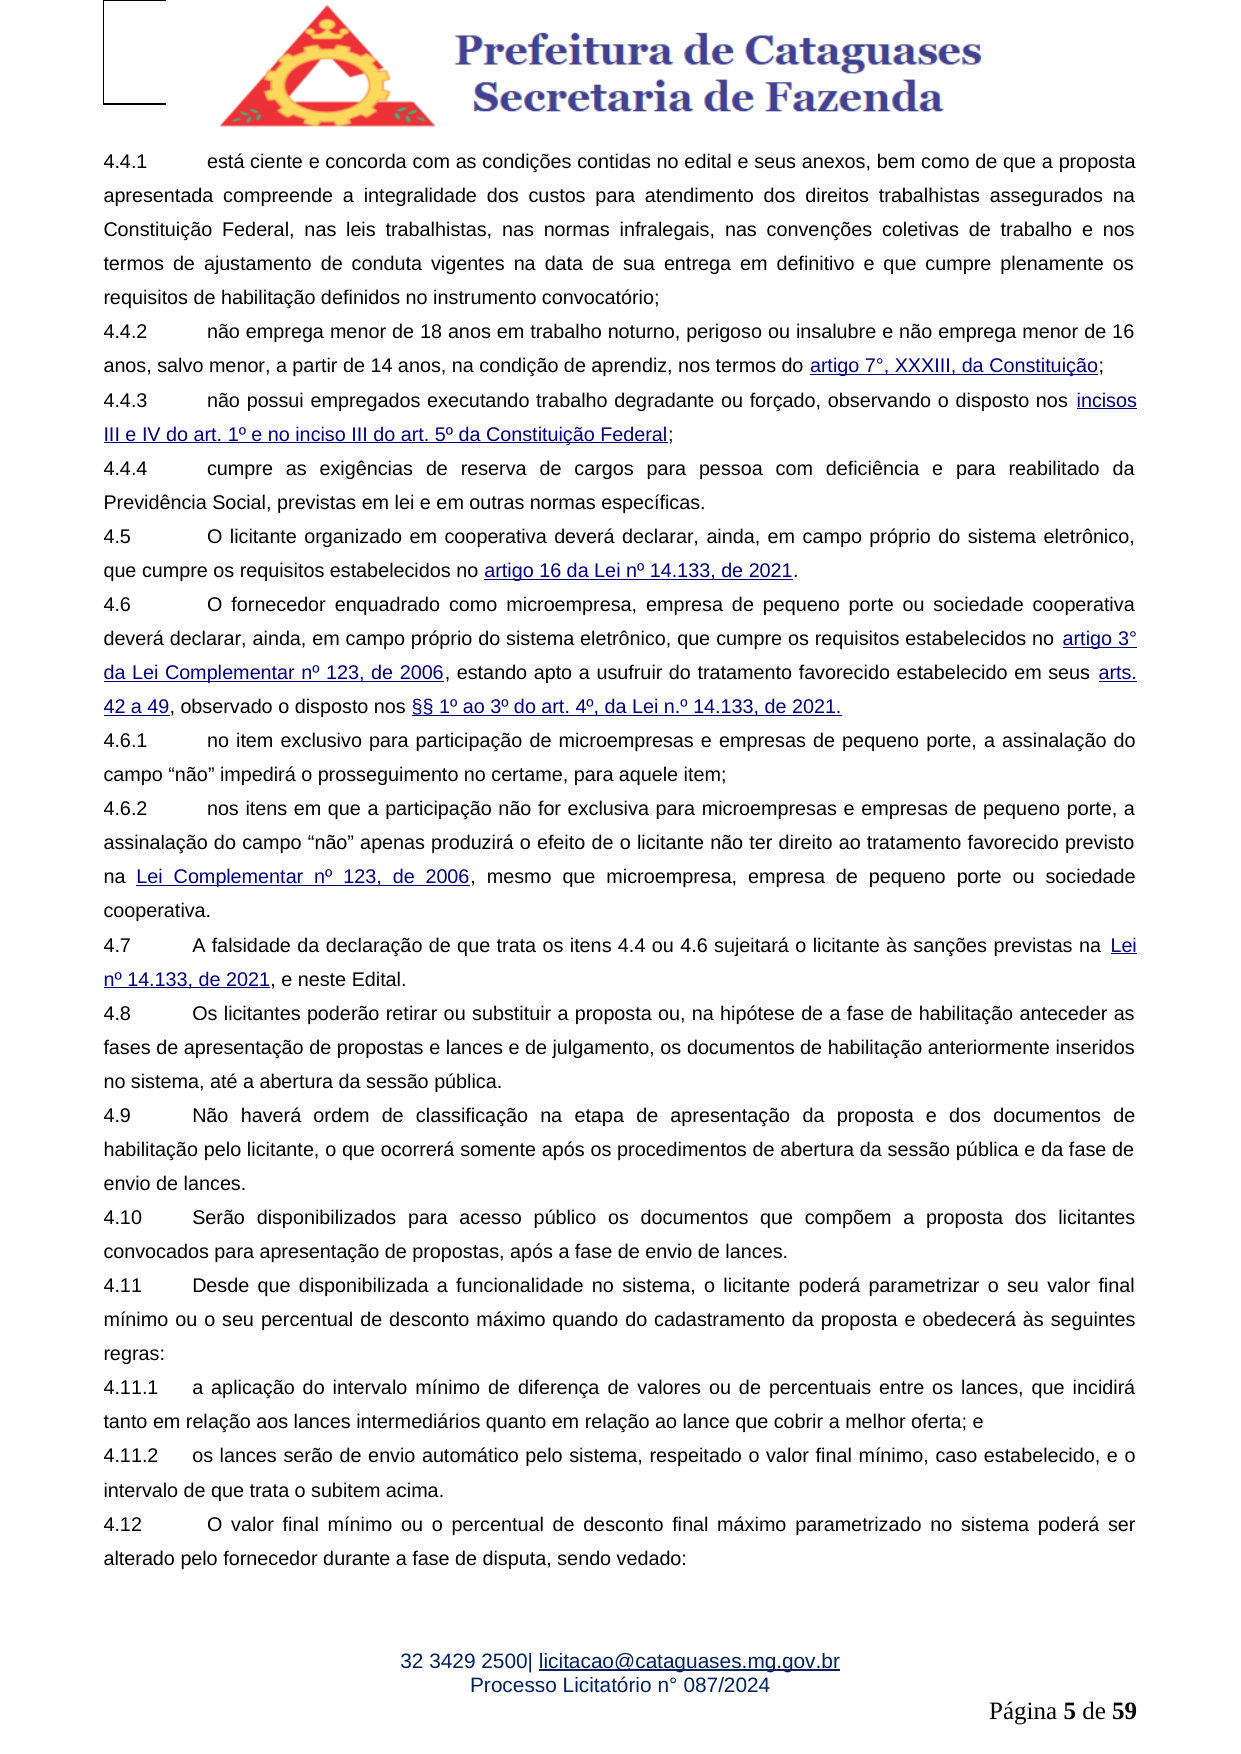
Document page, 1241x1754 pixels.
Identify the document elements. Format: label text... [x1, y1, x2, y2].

list A falsidade da declaração de que trata os itens 4.4 ou 4.6 sujeitará o licitante às sanções previstas na Lei nº 14.133, de 2021, e neste Edital. [103, 933, 1137, 990]
list O valor final mínimo ou o percentual de desconto final máximo parametrizado no sistema poderá ser alterado pelo fornecedor durante a fase de disputa, sendo vedado: [103, 1512, 1137, 1569]
list cumpre as exigências de reserva de cargos para pessoa com deficiência e para reabilitado da Previdência Social, previstas em lei e em outras normas específicas. [103, 457, 1137, 513]
list no item exclusivo para participação de microempresas e empresas de pequeno porte, a assinalação do campo “não” impedirá o prosseguimento no certame, para aquele item; [103, 729, 1137, 786]
list não emprega menor de 18 anos em trabalho noturno, perigoso ou insalubre e não emprega menor de 16 anos, salvo menor, a partir de 14 anos, na condição de aprendiz, nos termos do artigo 7°, XXXIII, da Constituição; [103, 320, 1137, 377]
list não possui empregados executando trabalho degradante ou forçado, observando o disposto nos incisos III e IV do art. 1º e no inciso III do art. 5º da Constituição Federal; [103, 388, 1137, 445]
list os lances serão de envio automático pelo sistema, respeitado o valor final mínimo, caso estabelecido, e o intervalo de que trata o subitem acima. [103, 1444, 1137, 1501]
list Não haverá ordem de classificação na etapa de apresentação da proposta e dos documentos de habilitação pelo licitante, o que ocorrerá somente após os procedimentos de abertura da sessão pública e da fase de envio de lances. [103, 1104, 1137, 1194]
list a aplicação do intervalo mínimo de diferença de valores ou de percentuais entre os lances, que incidirá tanto em relação aos lances intermediários quanto em relação ao lance que cobrir a melhor oferta; e [103, 1376, 1137, 1433]
list nos itens em que a participação não for exclusiva para microempresas e empresas de pequeno porte, a assinalação do campo “não” apenas produzirá o efeito de o licitante não ter direito ao tratamento favorecido previsto na Lei Complementar nº 123, de 2006, mesmo que microempresa, empresa de pequeno porte ou sociedade cooperativa. [103, 797, 1137, 922]
list está ciente e concorda com as condições contidas no edital e seus anexos, bem como de que a proposta apresentada compreende a integralidade dos custos para atendimento dos direitos trabalhistas assegurados na Constituição Federal, nas leis trabalhistas, nas normas infralegais, nas convenções coletivas de trabalho e nos termos de ajustamento de conduta vigentes na data de sua entrega em definitivo e que cumpre plenamente os requisitos de habilitação definidos no instrumento convocatório; [103, 150, 1137, 309]
picture [165, 0, 1075, 148]
list O fornecedor enquadrado como microempresa, empresa de pequeno porte ou sociedade cooperativa deverá declarar, ainda, em campo próprio do sistema eletrônico, que cumpre os requisitos estabelecidos no artigo 3° da Lei Complementar nº 123, de 2006, estando apto a usufruir do tratamento favorecido estabelecido em seus arts. 42 a 49, observado o disposto nos §§ 1º ao 3º do art. 4º, da Lei n.º 14.133, de 2021. [103, 593, 1137, 718]
list Desde que disponibilizada a funcionalidade no sistema, o licitante poderá parametrizar o seu valor final mínimo ou o seu percentual de desconto máximo quando do cadastramento da proposta e obedecerá às seguintes regras: [103, 1274, 1137, 1365]
list O licitante organizado em cooperativa deverá declarar, ainda, em campo próprio do sistema eletrônico, que cumpre os requisitos estabelecidos no artigo 16 da Lei nº 14.133, de 2021. [103, 525, 1137, 581]
list Os licitantes poderão retirar ou substituir a proposta ou, na hipótese de a fase de habilitação anteceder as fases de apresentação de propostas e lances e de julgamento, os documentos de habilitação anteriormente inseridos no sistema, até a abertura da sessão pública. [103, 1002, 1137, 1092]
list Serão disponibilizados para acesso público os documentos que compõem a proposta dos licitantes convocados para apresentação de propostas, após a fase de envio de lances. [103, 1206, 1137, 1263]
